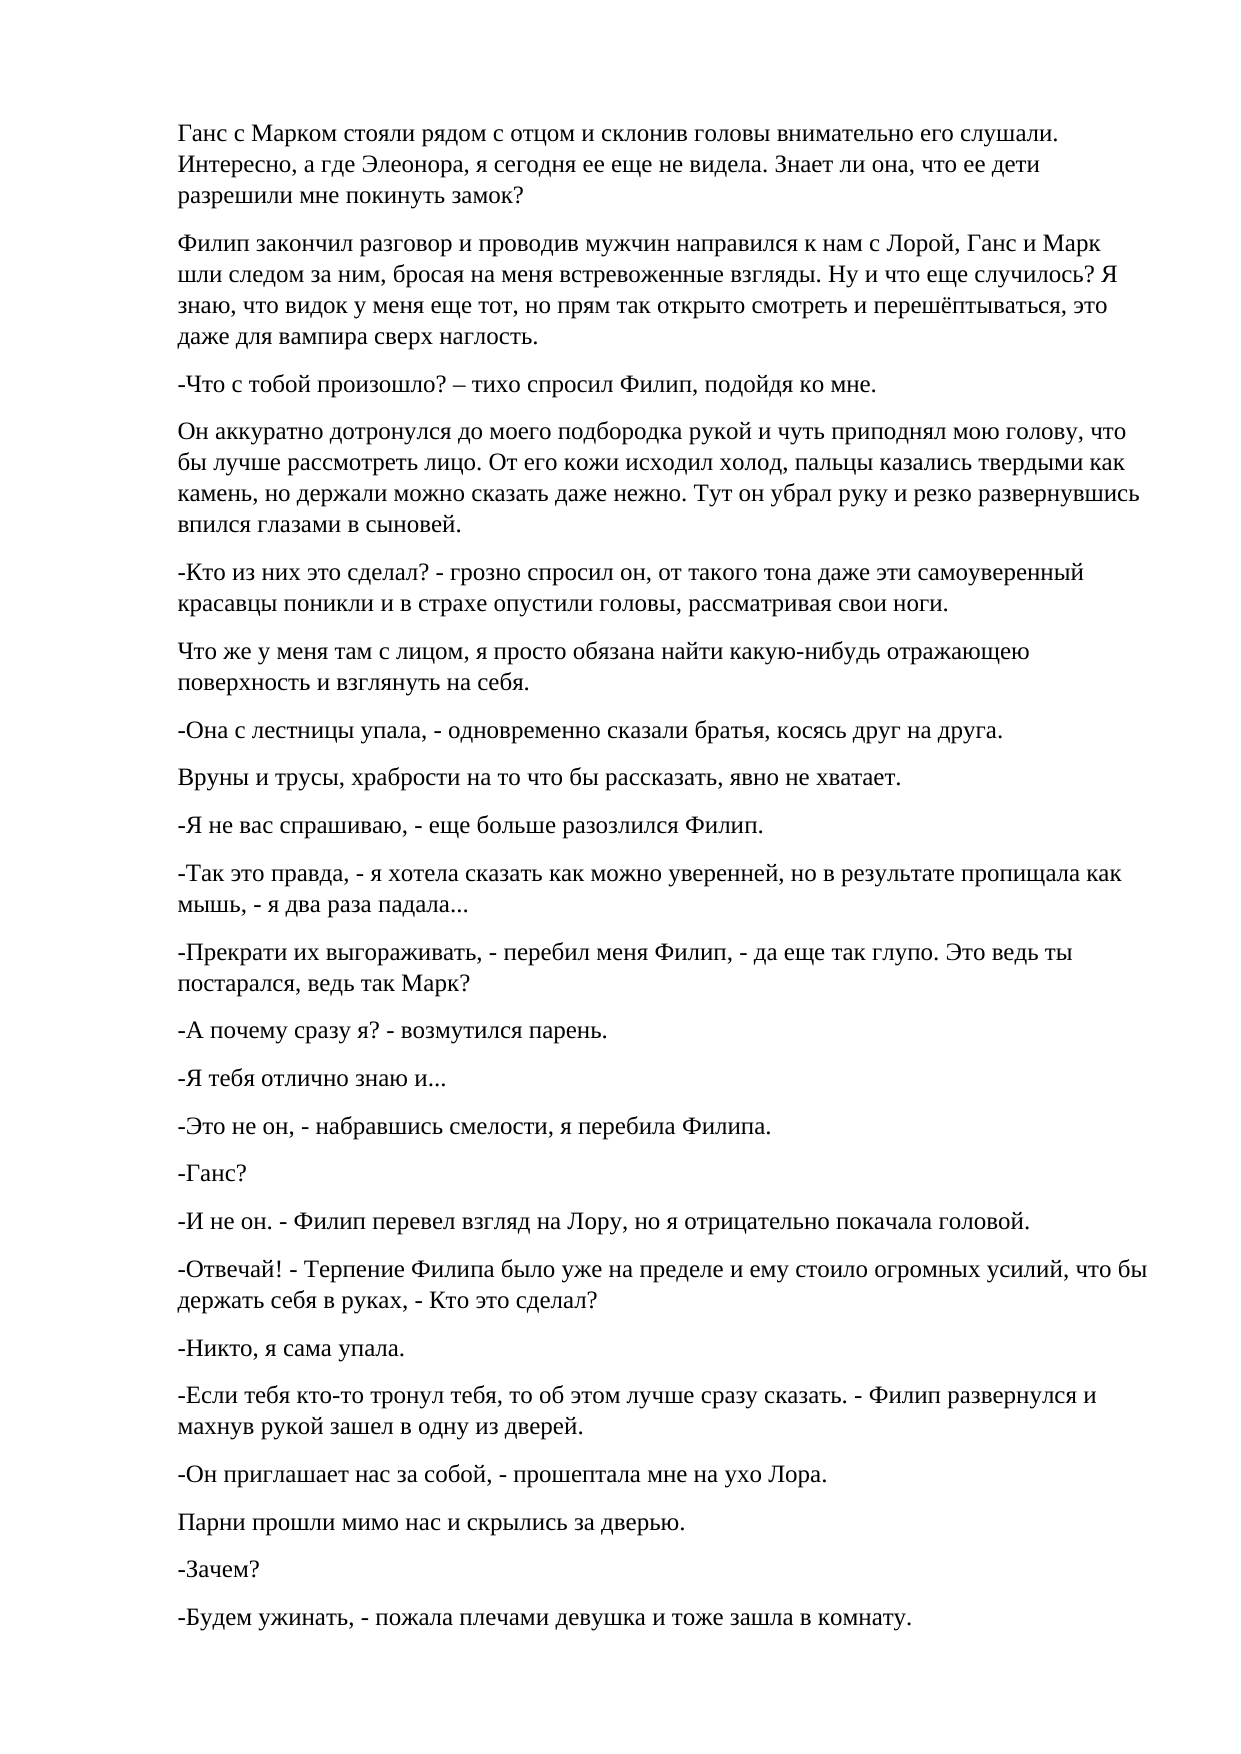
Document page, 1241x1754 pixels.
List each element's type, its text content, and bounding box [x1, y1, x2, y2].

text -Никто, я сама упала. [177, 1333, 1152, 1361]
text -Зачем? [177, 1554, 1152, 1583]
text -Кто из них это сделал? - грозно спросил он, от такого тона даже эти самоуверенный красавцы поникли и в страхе опустили головы, рассматривая свои ноги. [177, 557, 1152, 617]
text -Отвечай! - Терпение Филипа было уже на пределе и ему стоило огромных усилий, что бы держать себя в руках, - Кто это сделал? [177, 1254, 1152, 1314]
text Вруны и трусы, храбрости на то что бы рассказать, явно не хватает. [177, 762, 1152, 791]
text -Это не он, - набравшись смелости, я перебила Филипа. [177, 1111, 1152, 1139]
text -И не он. - Филип перевел взгляд на Лору, но я отрицательно покачала головой. [177, 1206, 1152, 1235]
text Парни прошли мимо нас и скрылись за дверью. [177, 1507, 1152, 1536]
text -Так это правда, - я хотела сказать как можно уверенней, но в результате пропищала как мышь, - я два раза падала... [177, 858, 1152, 918]
text -Что с тобой произошло? – тихо спросил Филип, подойдя ко мне. [177, 369, 1152, 397]
text -Если тебя кто-то тронул тебя, то об этом лучше сразу сказать. - Филип развернулся и махнув рукой зашел в одну из дверей. [177, 1380, 1152, 1440]
text -Будем ужинать, - пожала плечами девушка и тоже зашла в комнату. [177, 1602, 1152, 1631]
text Что же у меня там с лицом, я просто обязана найти какую-нибудь отражающею поверхность и взглянуть на себя. [177, 636, 1152, 696]
text -Ганс? [177, 1158, 1152, 1187]
text -Он приглашает нас за собой, - прошептала мне на ухо Лора. [177, 1459, 1152, 1488]
text -Она с лестницы упала, - одновременно сказали братья, косясь друг на друга. [177, 715, 1152, 743]
text -Я не вас спрашиваю, - еще больше разозлился Филип. [177, 810, 1152, 839]
text Он аккуратно дотронулся до моего подбородка рукой и чуть приподнял мою голову, что бы лучше рассмотреть лицо. От его кожи исходил холод, пальцы казались твердыми как камень, но держали можно сказать даже нежно. Тут он убрал руку и резко развернувшись впился глазами в сыновей. [177, 416, 1152, 538]
text -А почему сразу я? - возмутился парень. [177, 1015, 1152, 1044]
text Филип закончил разговор и проводив мужчин направился к нам с Лорой, Ганс и Марк шли следом за ним, бросая на меня встревоженные взгляды. Ну и что еще случилось? Я знаю, что видок у меня еще тот, но прям так открыто смотреть и перешёптываться, это даже для вампира сверх наглость. [177, 228, 1152, 350]
text -Прекрати их выгораживать, - перебил меня Филип, - да еще так глупо. Это ведь ты постарался, ведь так Марк? [177, 937, 1152, 996]
text -Я тебя отлично знаю и... [177, 1063, 1152, 1092]
text Ганс с Марком стояли рядом с отцом и склонив головы внимательно его слушали. Интересно, а где Элеонора, я сегодня ее еще не видела. Знает ли она, что ее дети разрешили мне покинуть замок? [177, 118, 1152, 209]
